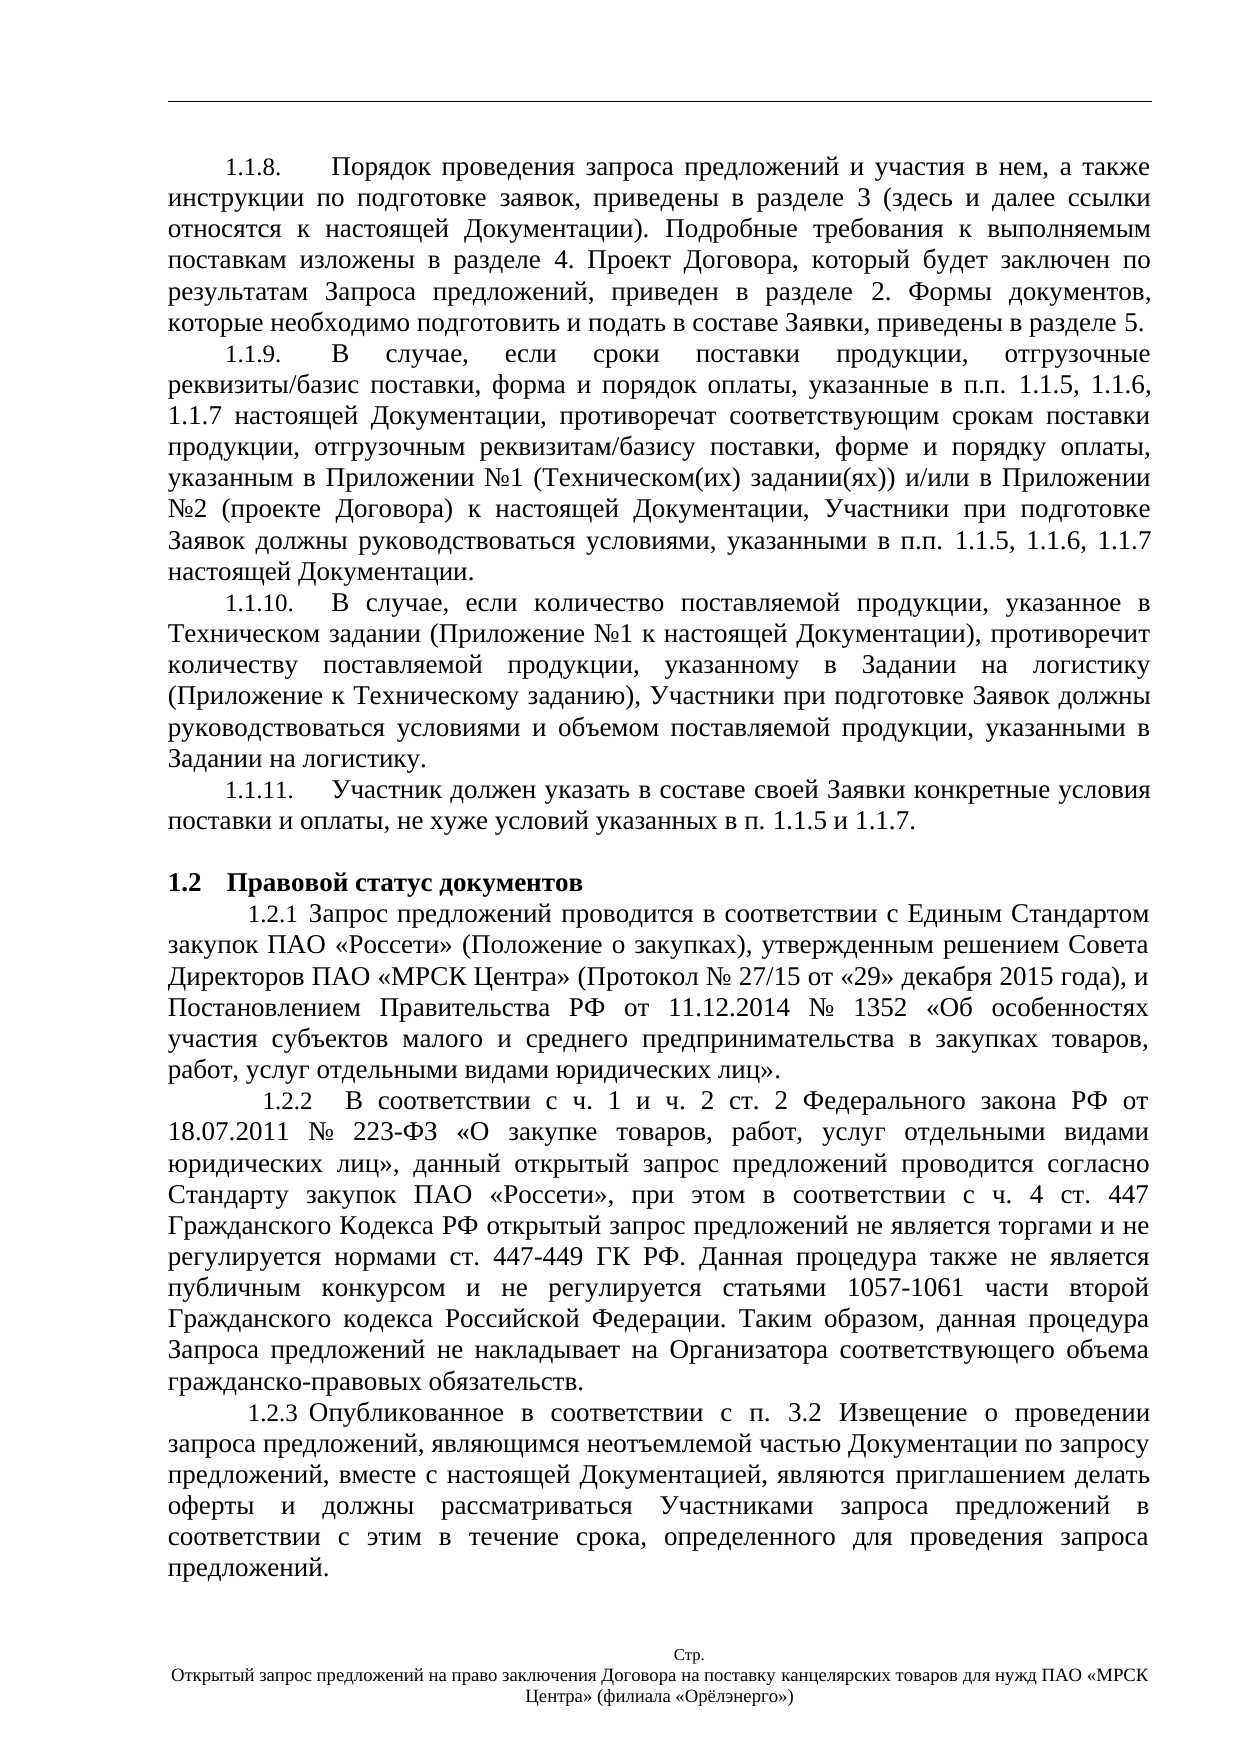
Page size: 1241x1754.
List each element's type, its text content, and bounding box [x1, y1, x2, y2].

subtitle Правовой статус документов [168, 866, 1152, 897]
list Участник должен указать в составе своей Заявки конкретные условия поставки и оплаты, не хуже условий указанных в п. 1.1.5 и 1.1.7. [168, 773, 1152, 835]
list В случае, если сроки поставки продукции, отгрузочные реквизиты/базис поставки, форма и порядок оплаты, указанные в п.п. 1.1.5, 1.1.6, 1.1.7 настоящей Документации, противоречат соответствующим срокам поставки продукции, отгрузочным реквизитам/базису поставки, форме и порядку оплаты, указанным в Приложении №1 (Техническом(их) задании(ях)) и/или в Приложении №2 (проекте Договора) к настоящей Документации, Участники при подготовке Заявок должны руководствоваться условиями, указанными в п.п. 1.1.5, 1.1.6, 1.1.7 настоящей Документации. [168, 337, 1152, 586]
list Запрос предложений проводится в соответствии с Единым Стандартом закупок ПАО «Россети» (Положение о закупках), утвержденным решением Совета Директоров ПАО «МРСК Центра» (Протокол № 27/15 от «29» декабря 2015 года), и Постановлением Правительства РФ от 11.12.2014 № 1352 «Об особенностях участия субъектов малого и среднего предпринимательства в закупках товаров, работ, услуг отдельными видами юридических лиц». [168, 897, 1150, 1084]
list В соответствии с ч. 1 и ч. 2 ст. 2 Федерального закона РФ от 18.07.2011 № 223-ФЗ «О закупке товаров, работ, услуг отдельными видами юридических лиц», данный открытый запрос предложений проводится согласно Стандарту закупок ПАО «Россети», при этом в соответствии с ч. 4 ст. 447 Гражданского Кодекса РФ открытый запрос предложений не является торгами и не регулируется нормами ст. 447-449 ГК РФ. Данная процедура также не является публичным конкурсом и не регулируется статьями 1057-1061 части второй Гражданского кодекса Российской Федерации. Таким образом, данная процедура Запроса предложений не накладывает на Организатора соответствующего объема гражданско-правовых обязательств. [168, 1084, 1150, 1396]
list Порядок проведения запроса предложений и участия в нем, а также инструкции по подготовке заявок, приведены в разделе 3 (здесь и далее ссылки относятся к настоящей Документации). Подробные требования к выполняемым поставкам изложены в разделе 4. Проект Договора, который будет заключен по результатам Запроса предложений, приведен в разделе 2. Формы документов, которые необходимо подготовить и подать в составе Заявки, приведены в разделе 5. [168, 150, 1152, 337]
list Опубликованное в соответствии с п. 3.2 Извещение о проведении запроса предложений, являющимся неотъемлемой частью Документации по запросу предложений, вместе с настоящей Документацией, являются приглашением делать оферты и должны рассматриваться Участниками запроса предложений в соответствии с этим в течение срока, определенного для проведения запроса предложений. [168, 1396, 1150, 1583]
list В случае, если количество поставляемой продукции, указанное в Техническом задании (Приложение №1 к настоящей Документации), противоречит количеству поставляемой продукции, указанному в Задании на логистику (Приложение к Техническому заданию), Участники при подготовке Заявок должны руководствоваться условиями и объемом поставляемой продукции, указанными в Задании на логистику. [168, 586, 1152, 773]
